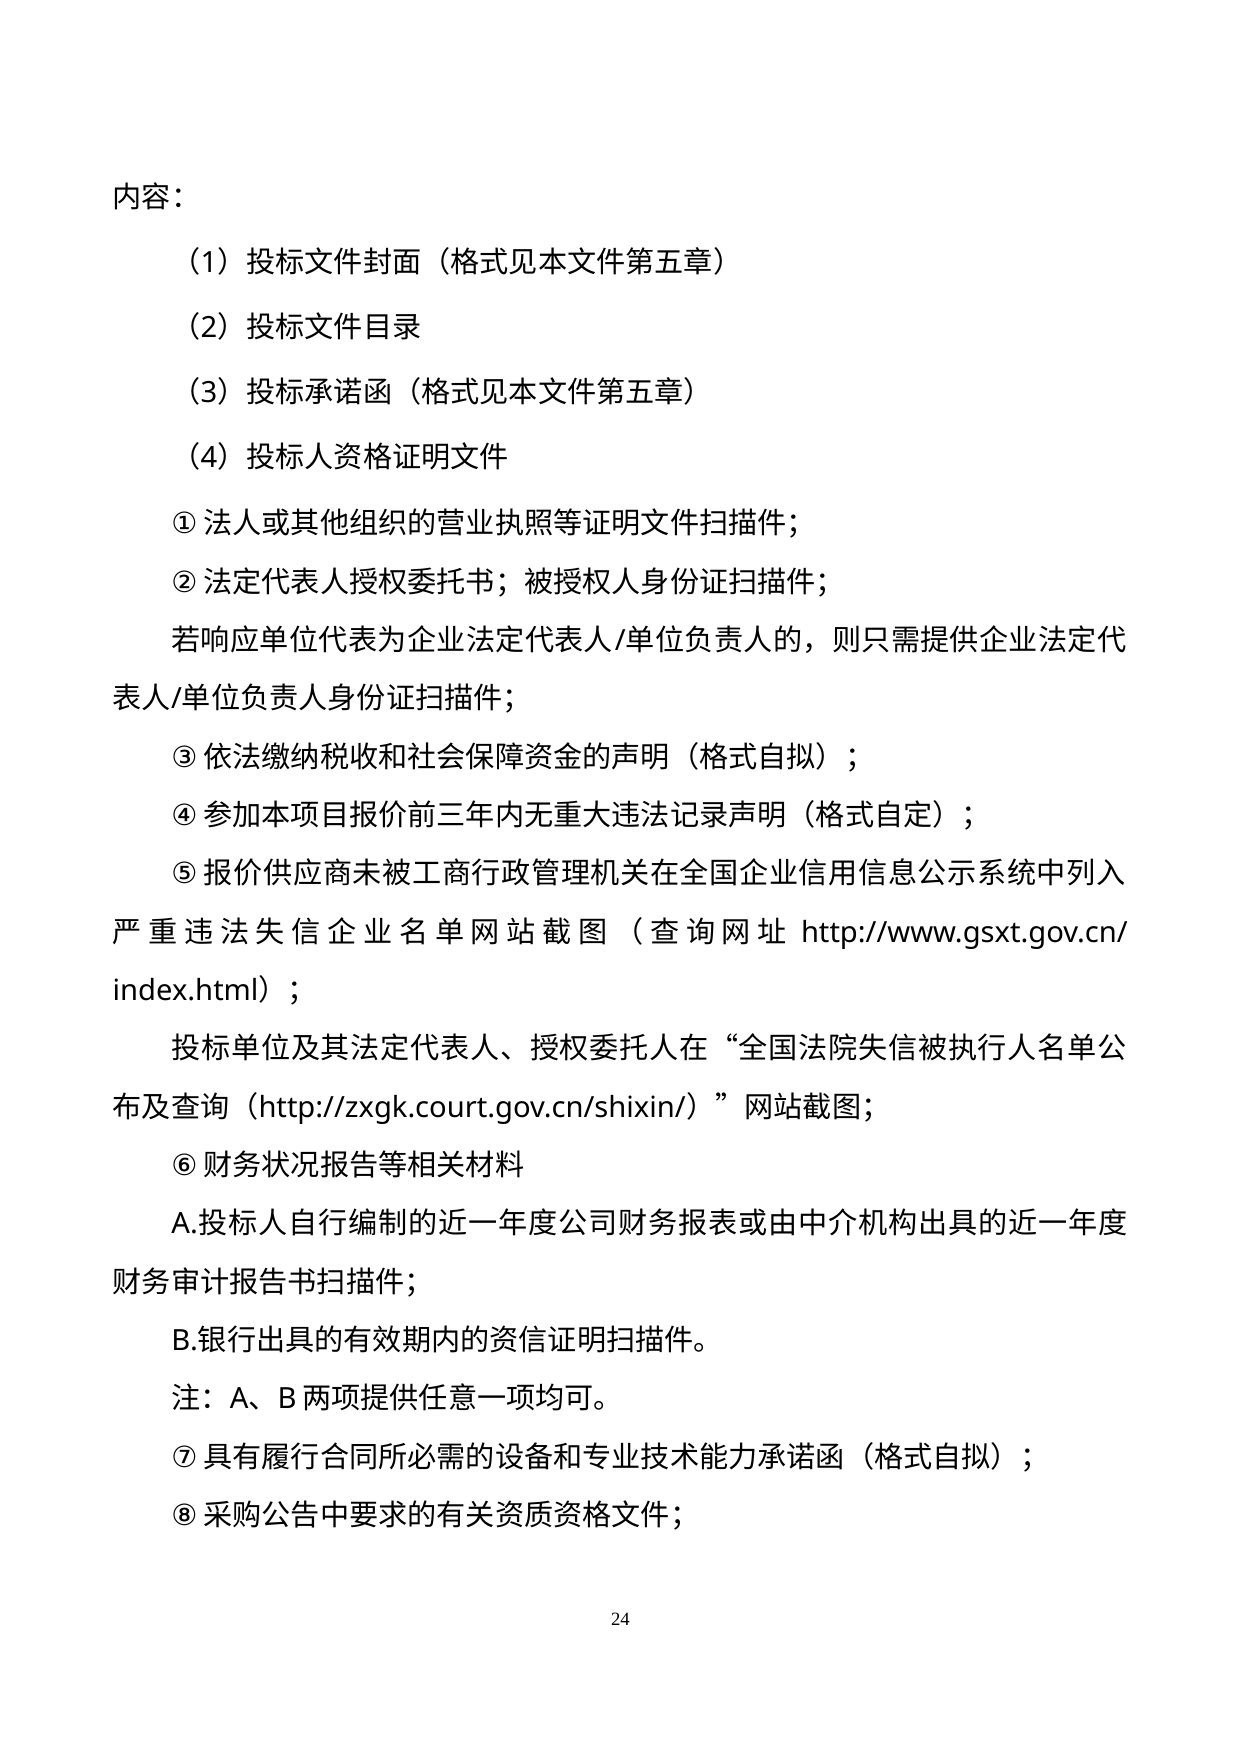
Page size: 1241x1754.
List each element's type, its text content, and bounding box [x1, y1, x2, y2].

text ①法人或其他组织的营业执照等证明文件扫描件； [112, 487, 1128, 545]
text （4）投标人资格证明文件 [112, 422, 1128, 487]
text （1）投标文件封面（格式见本文件第五章） [112, 227, 1128, 292]
text 投标单位及其法定代表人、授权委托人在“全国法院失信被执行人名单公布及查询（http://zxgk.court.gov.cn/shixin/）”网站截图； [112, 1012, 1128, 1129]
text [112, 162, 1128, 227]
text A.投标人自行编制的近一年度公司财务报表或由中介机构出具的近一年度财务审计报告书扫描件； [112, 1187, 1128, 1304]
text （3）投标承诺函（格式见本文件第五章） [112, 357, 1128, 422]
text ⑧采购公告中要求的有关资质资格文件； [112, 1479, 1128, 1537]
text ③依法缴纳税收和社会保障资金的声明（格式自拟）； [112, 720, 1128, 779]
text B.银行出具的有效期内的资信证明扫描件。 [112, 1304, 1128, 1362]
text ⑦具有履行合同所必需的设备和专业技术能力承诺函（格式自拟）； [112, 1420, 1128, 1479]
text 若响应单位代表为企业法定代表人/单位负责人的，则只需提供企业法定代表人/单位负责人身份证扫描件； [112, 604, 1128, 720]
text ⑤报价供应商未被工商行政管理机关在全国企业信用信息公示系统中列入严重违法失信企业名单网站截图（查询网址http://www.gsxt.gov.cn/index.html）； [112, 837, 1128, 1012]
text ④参加本项目报价前三年内无重大违法记录声明（格式自定）； [112, 779, 1128, 837]
text ②法定代表人授权委托书；被授权人身份证扫描件； [112, 545, 1128, 604]
text （2）投标文件目录 [112, 292, 1128, 357]
text ⑥财务状况报告等相关材料 [112, 1129, 1128, 1187]
text 注：A、B两项提供任意一项均可。 [112, 1362, 1128, 1420]
